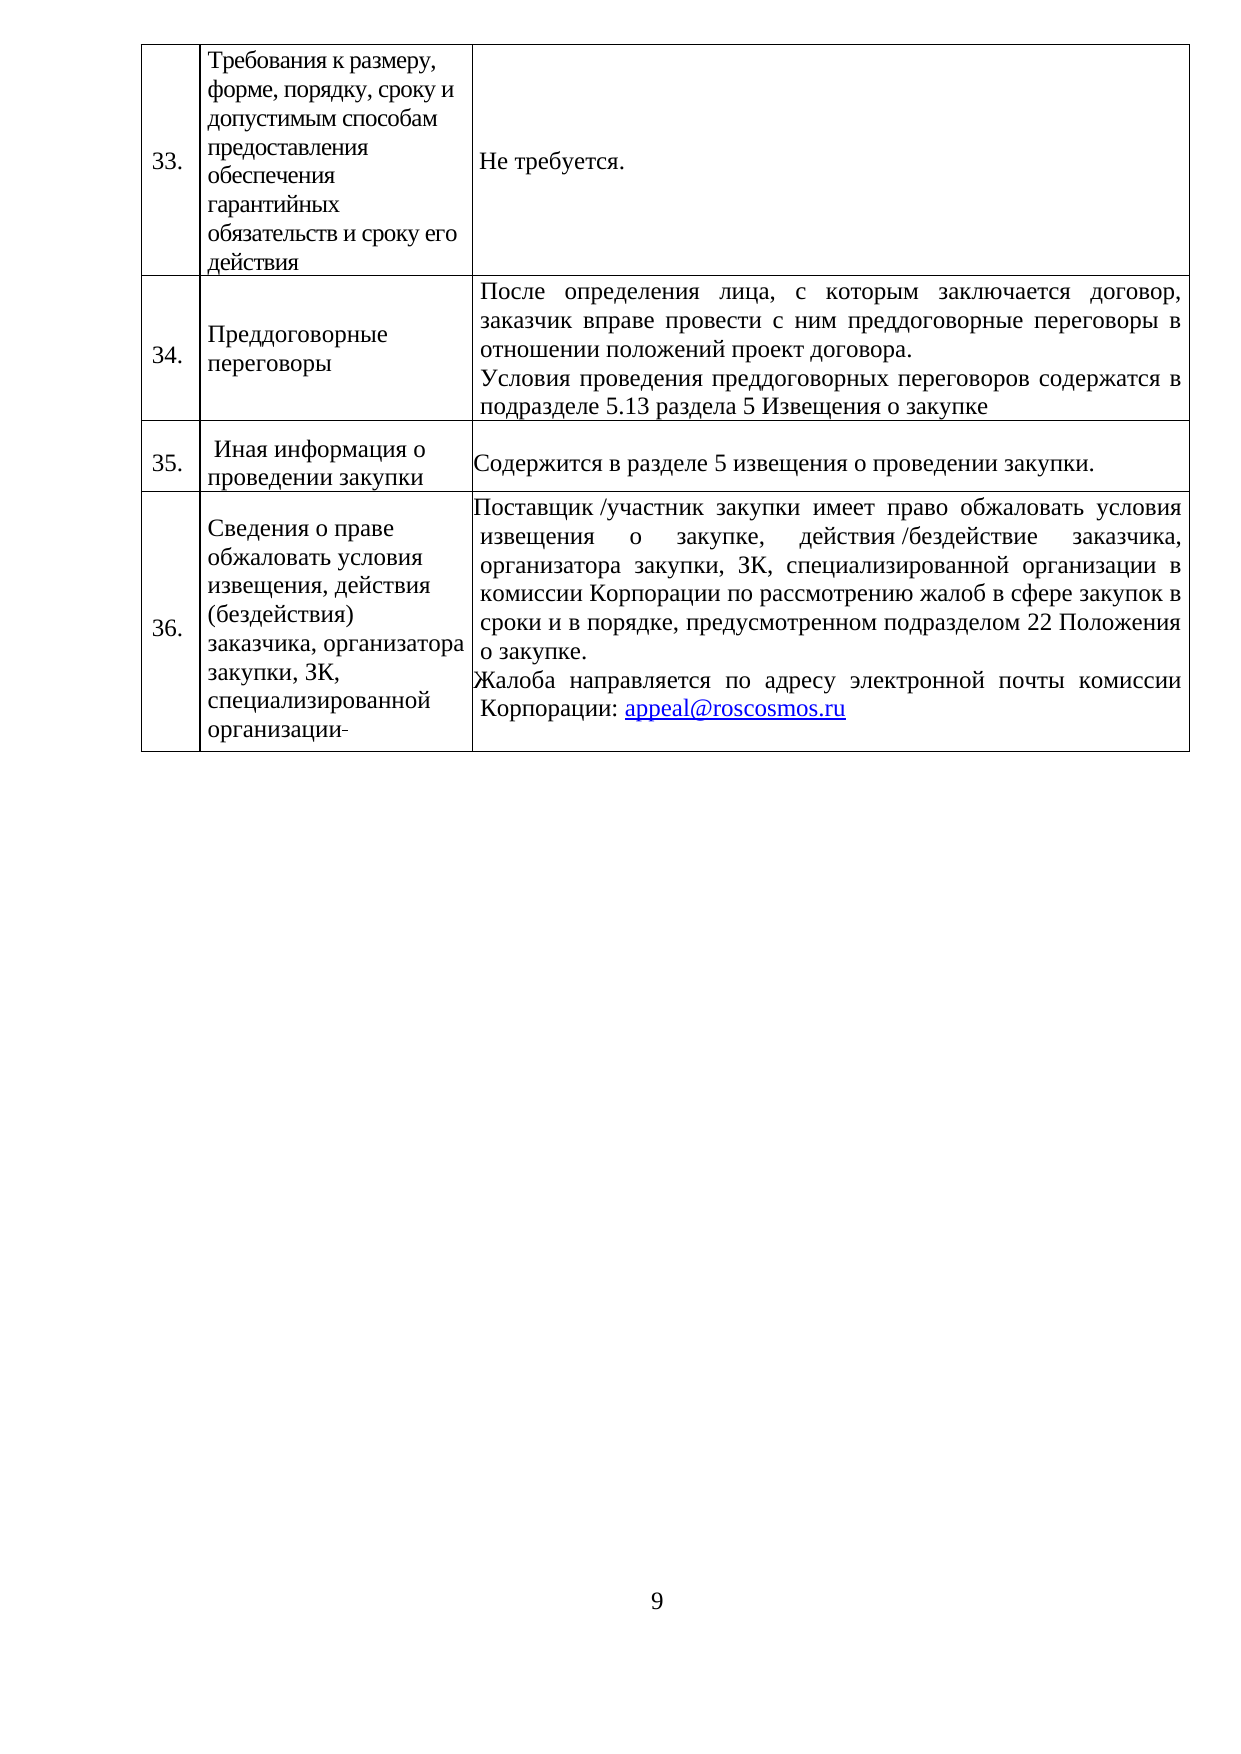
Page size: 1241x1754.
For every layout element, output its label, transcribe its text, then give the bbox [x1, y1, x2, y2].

table_cell Содержится в разделе 5 извещения о проведении закупки. [473, 421, 1189, 491]
table_cell Поставщик /участник закупки имеет право обжаловать условия извещения о закупке, действия /бездействие заказчика, организатора закупки, ЗК, специализированной организации в комиссии Корпорации по рассмотрению жалоб в сфере закупок в сроки и в порядке, предусмотренном подразделом 22 Положения о закупке. Жалоба направляется по адресу электронной почты комиссии Корпорации: appeal@roscosmos.ru [473, 492, 1189, 751]
table_cell [142, 492, 199, 751]
table_cell Иная информация о проведении закупки [201, 421, 472, 491]
table_cell [142, 421, 199, 491]
table_cell Преддоговорные переговоры [201, 276, 472, 420]
table_cell [142, 276, 199, 420]
table_cell Требования к размеру, форме, порядку, сроку и допустимым способам предоставления обеспечения гарантийных обязательств и сроку его действия [201, 45, 472, 275]
table_cell После определения лица, с которым заключается договор, заказчик вправе провести с ним преддоговорные переговоры в отношении положений проект договора. Условия проведения преддоговорных переговоров содержатся в подразделе 5.13 раздела 5 Извещения о закупке [473, 276, 1189, 420]
table_cell [142, 45, 199, 275]
table_cell Сведения о праве обжаловать условия извещения, действия (бездействия) заказчика, организатора закупки, ЗК, специализированной организации [201, 492, 472, 751]
table_cell Не требуется. [473, 45, 1189, 275]
